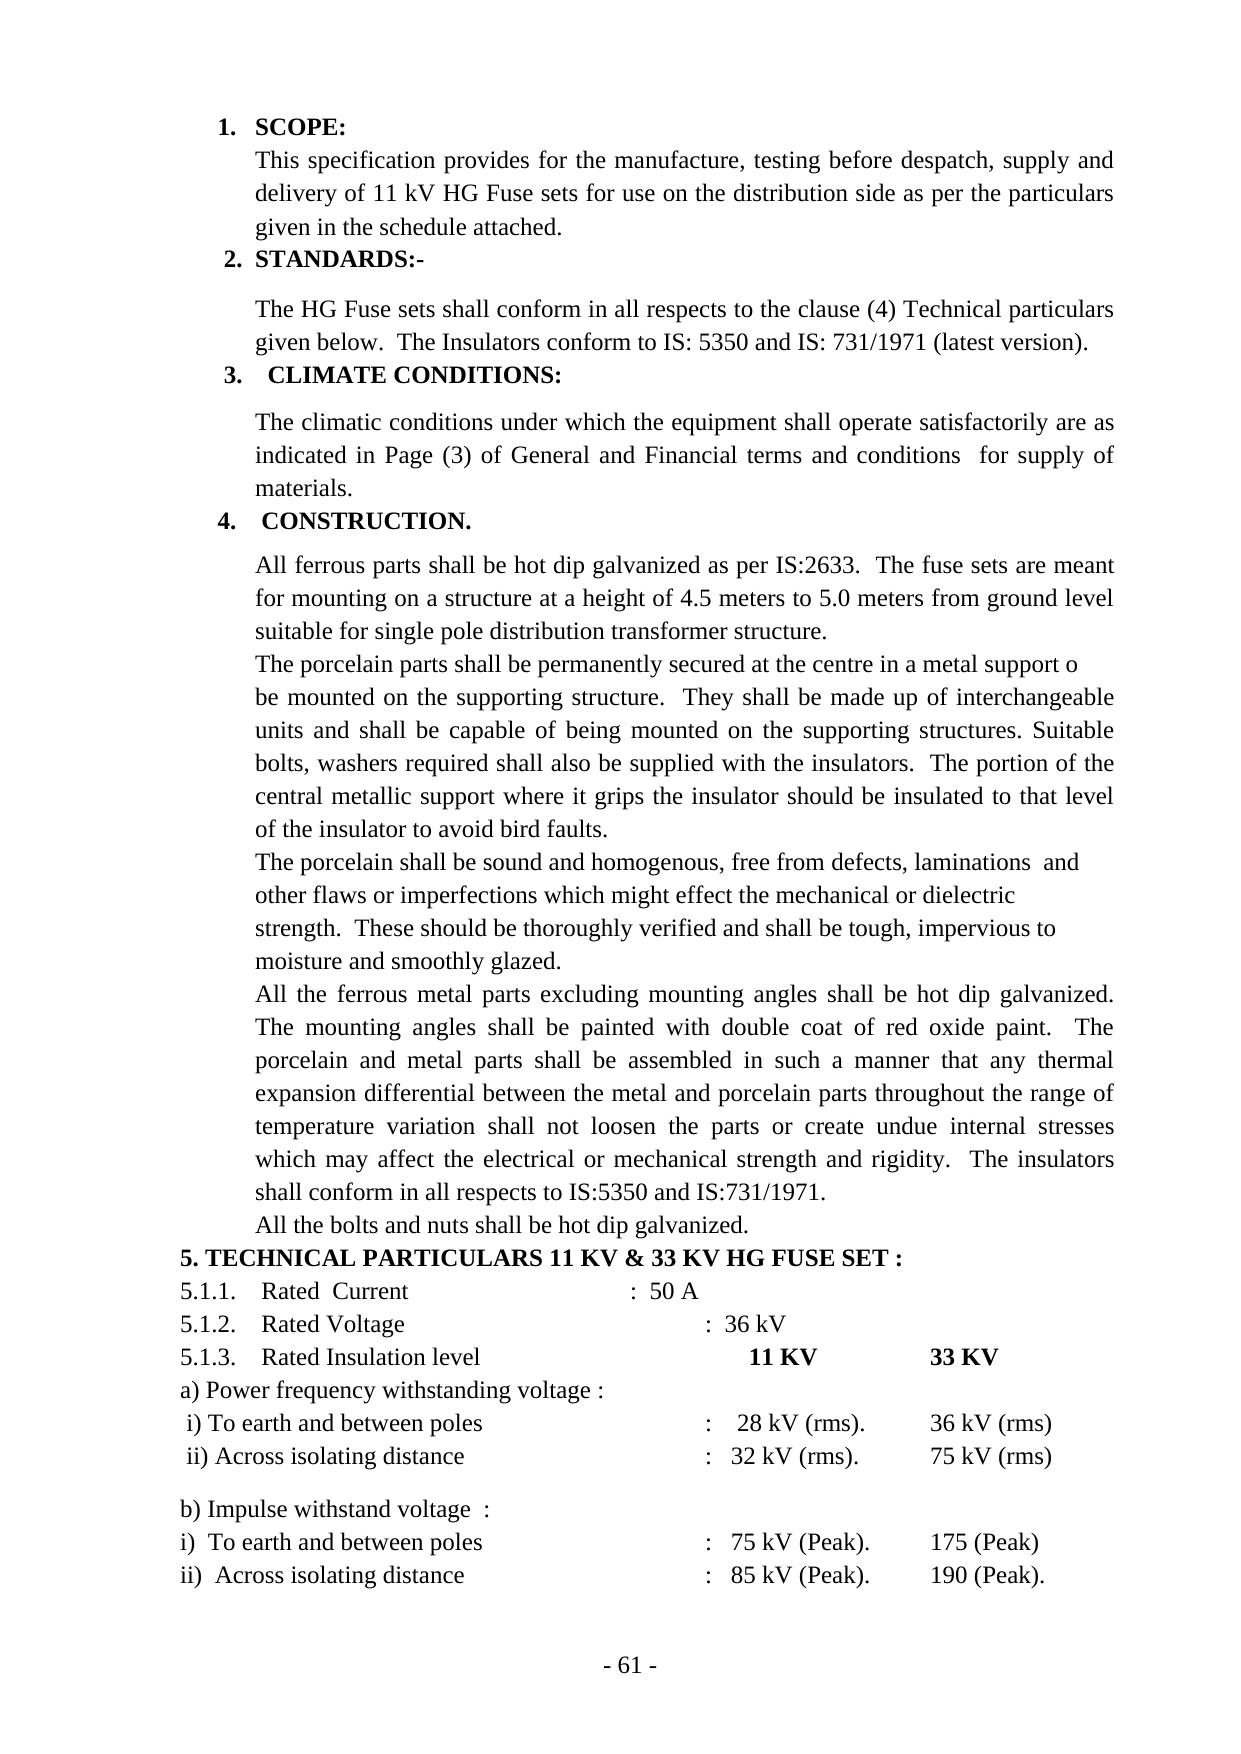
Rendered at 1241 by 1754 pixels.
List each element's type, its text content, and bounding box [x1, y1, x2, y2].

list The porcelain parts shall be permanently secured at the centre in a metal support o [141, 649, 1115, 678]
text The climatic conditions under which the equipment shall operate satisfactorily are as indicated in Page (3) of General and Financial terms and conditions for supply of materials. [255, 407, 1115, 502]
list be mounted on the supporting structure. They shall be made up of interchangeable units and shall be capable of being mounted on the supporting structures. Suitable bolts, washers required shall also be supplied with the insulators. The portion of the central metallic support where it grips the insulator should be insulated to that level of the insulator to avoid bird faults. [216, 682, 1115, 843]
text 5. TECHNICAL PARTICULARS 11 KV & 33 KV HG FUSE SET : [180, 1243, 1115, 1272]
text moisture and smoothly glazed. [216, 946, 1115, 975]
text ii) Across isolating distance : 32 kV (rms). 75 kV (rms) [180, 1441, 1115, 1470]
text strength. These should be thoroughly verified and shall be tough, impervious to [216, 913, 1115, 942]
text The HG Fuse sets shall conform in all respects to the clause (4) Technical particulars given below. The Insulators conform to IS: 5350 and IS: 731/1971 (latest version). [255, 294, 1115, 356]
list All ferrous parts shall be hot dip galvanized as per IS:2633. The fuse sets are meant for mounting on a structure at a height of 4.5 meters to 5.0 meters from ground level suitable for single pole distribution transformer structure. [253, 550, 1115, 645]
text 1. SCOPE: [180, 112, 1115, 141]
text 4. CONSTRUCTION. [180, 506, 1115, 535]
text This specification provides for the manufacture, testing before despatch, supply and delivery of 11 kV HG Fuse sets for use on the distribution side as per the particulars given in the schedule attached. [255, 146, 1115, 240]
text 2. STANDARDS:- [217, 244, 1115, 273]
list All the bolts and nuts shall be hot dip galvanized. [217, 1210, 1115, 1239]
text i) To earth and between poles : 28 kV (rms). 36 kV (rms) [180, 1408, 1115, 1437]
text 5.1.3. Rated Insulation level 11 KV 33 KV [180, 1342, 1115, 1371]
text i) To earth and between poles : 75 kV (Peak). 175 (Peak) [180, 1527, 1115, 1556]
text The porcelain shall be sound and homogenous, free from defects, laminations and [216, 847, 1115, 876]
text b) Impulse withstand voltage : [180, 1494, 1115, 1522]
text 3. CLIMATE CONDITIONS: [180, 360, 1115, 389]
text 5.1.2. Rated Voltage : 36 kV [180, 1309, 1115, 1338]
text 5.1.1. Rated Current : 50 A [180, 1276, 1115, 1305]
text other flaws or imperfections which might effect the mechanical or dielectric [216, 880, 1115, 909]
text All the ferrous metal parts excluding mounting angles shall be hot dip galvanized. The mounting angles shall be painted with double coat of red oxide paint. The porcelain and metal parts shall be assembled in such a manner that any thermal expansion differential between the metal and porcelain parts throughout the range of temperature variation shall not loosen the parts or create undue internal stresses which may affect the electrical or mechanical strength and rigidity. The insulators shall conform in all respects to IS:5350 and IS:731/1971. [255, 979, 1115, 1206]
text a) Power frequency withstanding voltage : [180, 1375, 1115, 1404]
text ii) Across isolating distance : 85 kV (Peak). 190 (Peak). [180, 1560, 1115, 1588]
